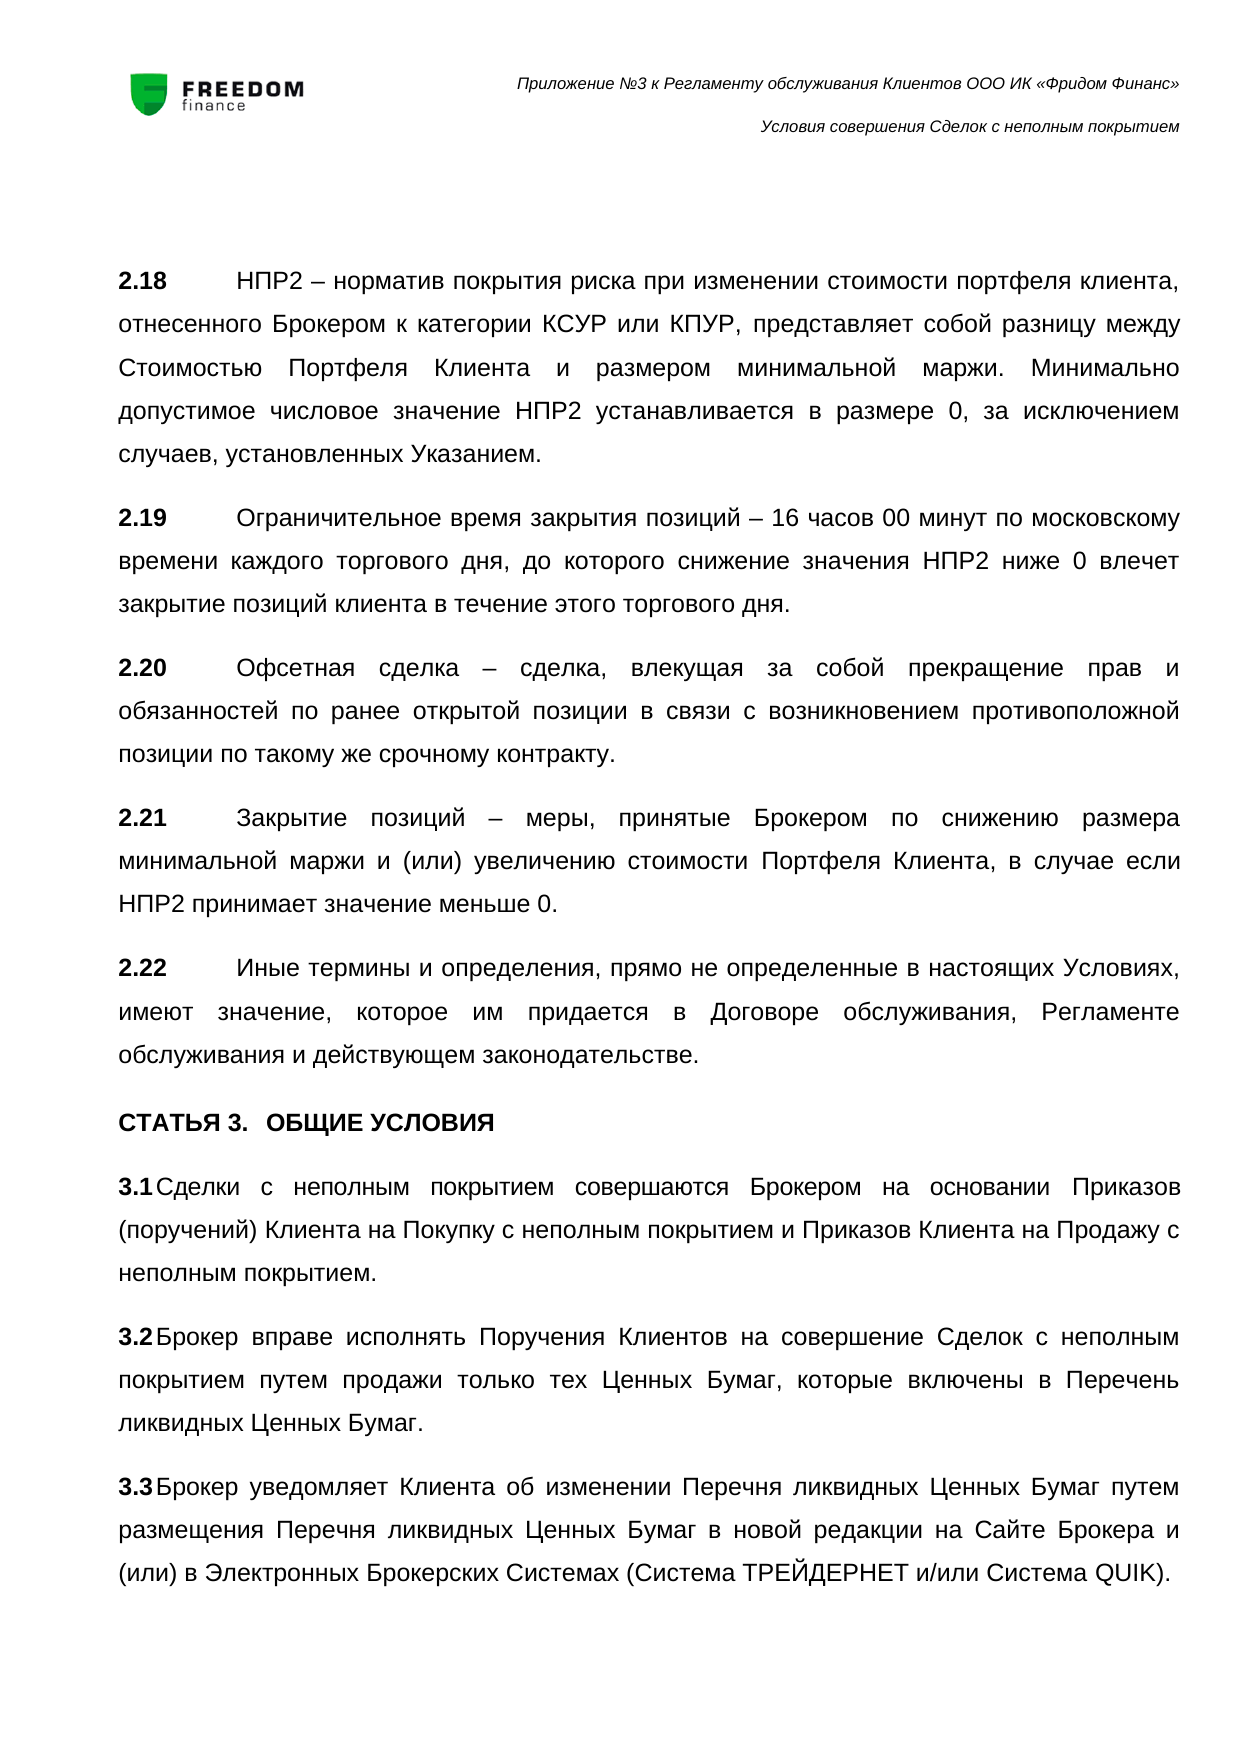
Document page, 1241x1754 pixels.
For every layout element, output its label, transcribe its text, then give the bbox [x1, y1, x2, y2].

text Закрытие позиций – меры, принятые Брокером по снижению размера минимальной маржи и (или) увеличению стоимости Портфеля Клиента, в случае если НПР2 принимает значение меньше 0. [118, 803, 1181, 918]
text Сделки с неполным покрытием совершаются Брокером на основании Приказов (поручений) Клиента на Покупку с неполным покрытием и Приказов Клиента на Продажу с неполным покрытием. [118, 1172, 1181, 1287]
text Иные термины и определения, прямо не определенные в настоящих Условиях, имеют значение, которое им придается в Договоре обслуживания, Регламенте обслуживания и действующем законодательстве. [118, 953, 1181, 1068]
text Ограничительное время закрытия позиций – 16 часов 00 минут по московскому времени каждого торгового дня, до которого снижение значения НПР2 ниже 0 влечет закрытие позиций клиента в течение этого торгового дня. [118, 503, 1181, 618]
text Общие условия [118, 1108, 1181, 1136]
text НПР2 – норматив покрытия риска при изменении стоимости портфеля клиента, отнесенного Брокером к категории КСУР или КПУР, представляет собой разницу между Стоимостью Портфеля Клиента и размером минимальной маржи. Минимально допустимое числовое значение НПР2 устанавливается в размере 0, за исключением случаев, установленных Указанием. [118, 266, 1181, 467]
picture [129, 73, 307, 116]
text Брокер уведомляет Клиента об изменении Перечня ликвидных Ценных Бумаг путем размещения Перечня ликвидных Ценных Бумаг в новой редакции на Сайте Брокера и (или) в Электронных Брокерских Системах (Система ТРЕЙДЕРНЕТ и/или Система QUIK). [118, 1472, 1181, 1587]
text Офсетная сделка – сделка, влекущая за собой прекращение прав и обязанностей по ранее открытой позиции в связи с возникновением противоположной позиции по такому же срочному контракту. [118, 653, 1181, 768]
text Брокер вправе исполнять Поручения Клиентов на совершение Сделок с неполным покрытием путем продажи только тех Ценных Бумаг, которые включены в Перечень ликвидных Ценных Бумаг. [118, 1322, 1181, 1437]
